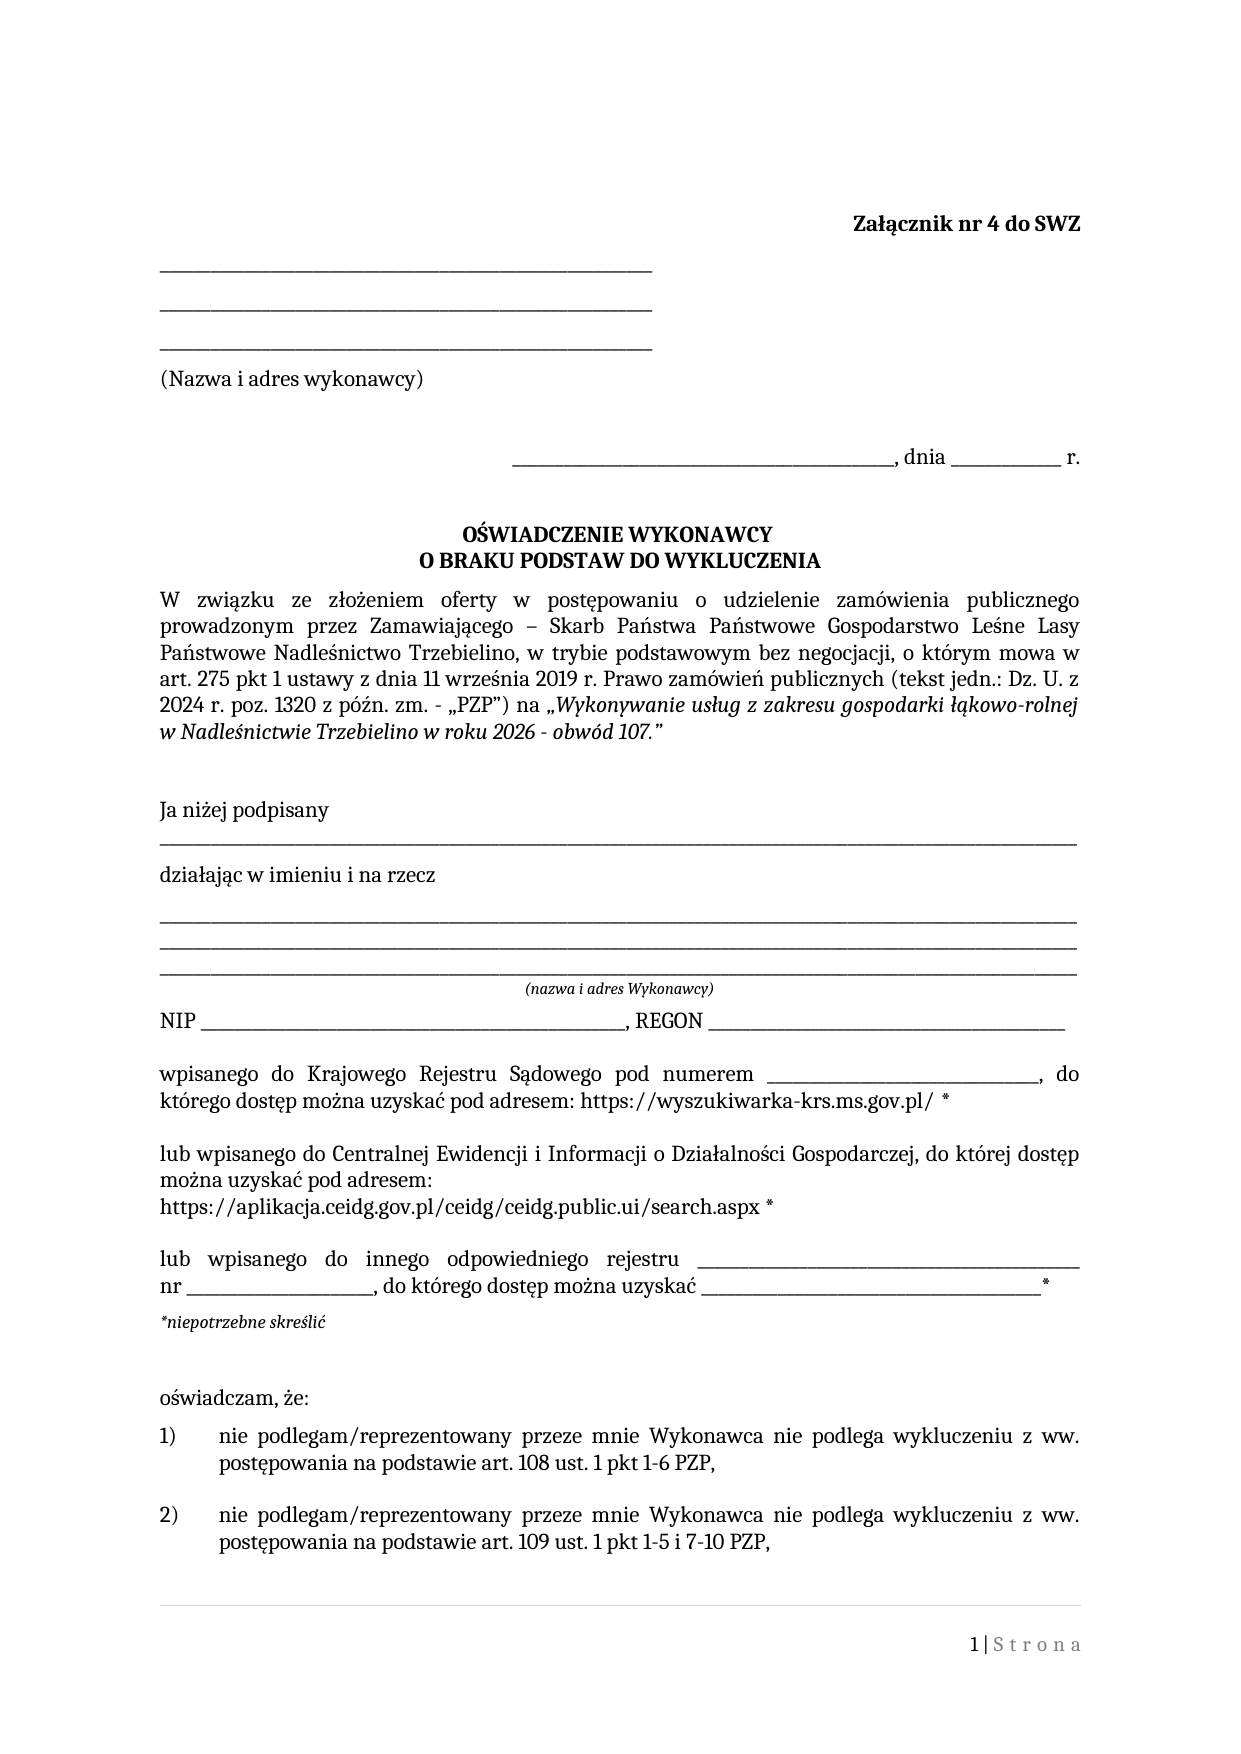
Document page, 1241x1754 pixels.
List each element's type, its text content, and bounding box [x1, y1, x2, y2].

text NIP __________________________________________________, REGON __________________________________________ [159, 1008, 1081, 1034]
text (nazwa i adres Wykonawcy) [159, 979, 1081, 999]
text _____________________________________________, dnia _____________ r. [159, 444, 1081, 470]
text oświadczam, że: [159, 1384, 1081, 1411]
text (Nazwa i adres wykonawcy) [159, 366, 1081, 393]
text ____________________________________________________________________________________________________________________________________________________________________________________________________________________________________________________________________________________________________________________________________ [159, 900, 1081, 979]
text https://aplikacja.ceidg.gov.pl/ceidg/ceidg.public.ui/search.aspx * [159, 1193, 1081, 1220]
text lub wpisanego do innego odpowiedniego rejestru _____________________________________________ nr ______________________, do którego dostęp można uzyskać ________________________________________* [159, 1246, 1081, 1299]
text OŚWIADCZENIE WYKONAWCY O BRAKU PODSTAW DO WYKLUCZENIA [159, 522, 1081, 574]
text W związku ze złożeniem oferty w postępowaniu o udzielenie zamówienia publicznego prowadzonym przez Zamawiającego – Skarb Państwa Państwowe Gospodarstwo Leśne Lasy Państwowe Nadleśnictwo Trzebielino, w trybie podstawowym bez negocjacji, o którym mowa w art. 275 pkt 1 ustawy z dnia 11 września 2019 r. Prawo zamówień publicznych (tekst jedn.: Dz. U. z 2024 r. poz. 1320 z późn. zm. - „PZP”) na „Wykonywanie usług z zakresu gospodarki łąkowo-rolnej w Nadleśnictwie Trzebielino w roku 2026 - obwód 107.” [159, 587, 1081, 745]
text lub wpisanego do Centralnej Ewidencji i Informacji o Działalności Gospodarczej, do której dostęp można uzyskać pod adresem: [159, 1141, 1081, 1193]
text Ja niżej podpisany ____________________________________________________________________________________________________________ [159, 796, 1081, 849]
text __________________________________________________________ [159, 288, 1081, 315]
text działając w imieniu i na rzecz [159, 862, 1081, 888]
list nie podlegam/reprezentowany przeze mnie Wykonawca nie podlega wykluczeniu z ww. postępowania na podstawie art. 109 ust. 1 pkt 1-5 i 7-10 PZP, [159, 1502, 1081, 1555]
text *niepotrzebne skreślić [159, 1311, 1081, 1333]
list nie podlegam/reprezentowany przeze mnie Wykonawca nie podlega wykluczeniu z ww. postępowania na podstawie art. 108 ust. 1 pkt 1-6 PZP, [159, 1423, 1081, 1476]
text __________________________________________________________ [159, 250, 1081, 276]
text Załącznik nr 4 do SWZ [159, 211, 1081, 237]
text wpisanego do Krajowego Rejestru Sądowego pod numerem ________________________________, do którego dostęp można uzyskać pod adresem: https://wyszukiwarka-krs.ms.gov.pl/ * [159, 1061, 1081, 1114]
text __________________________________________________________ [159, 327, 1081, 354]
